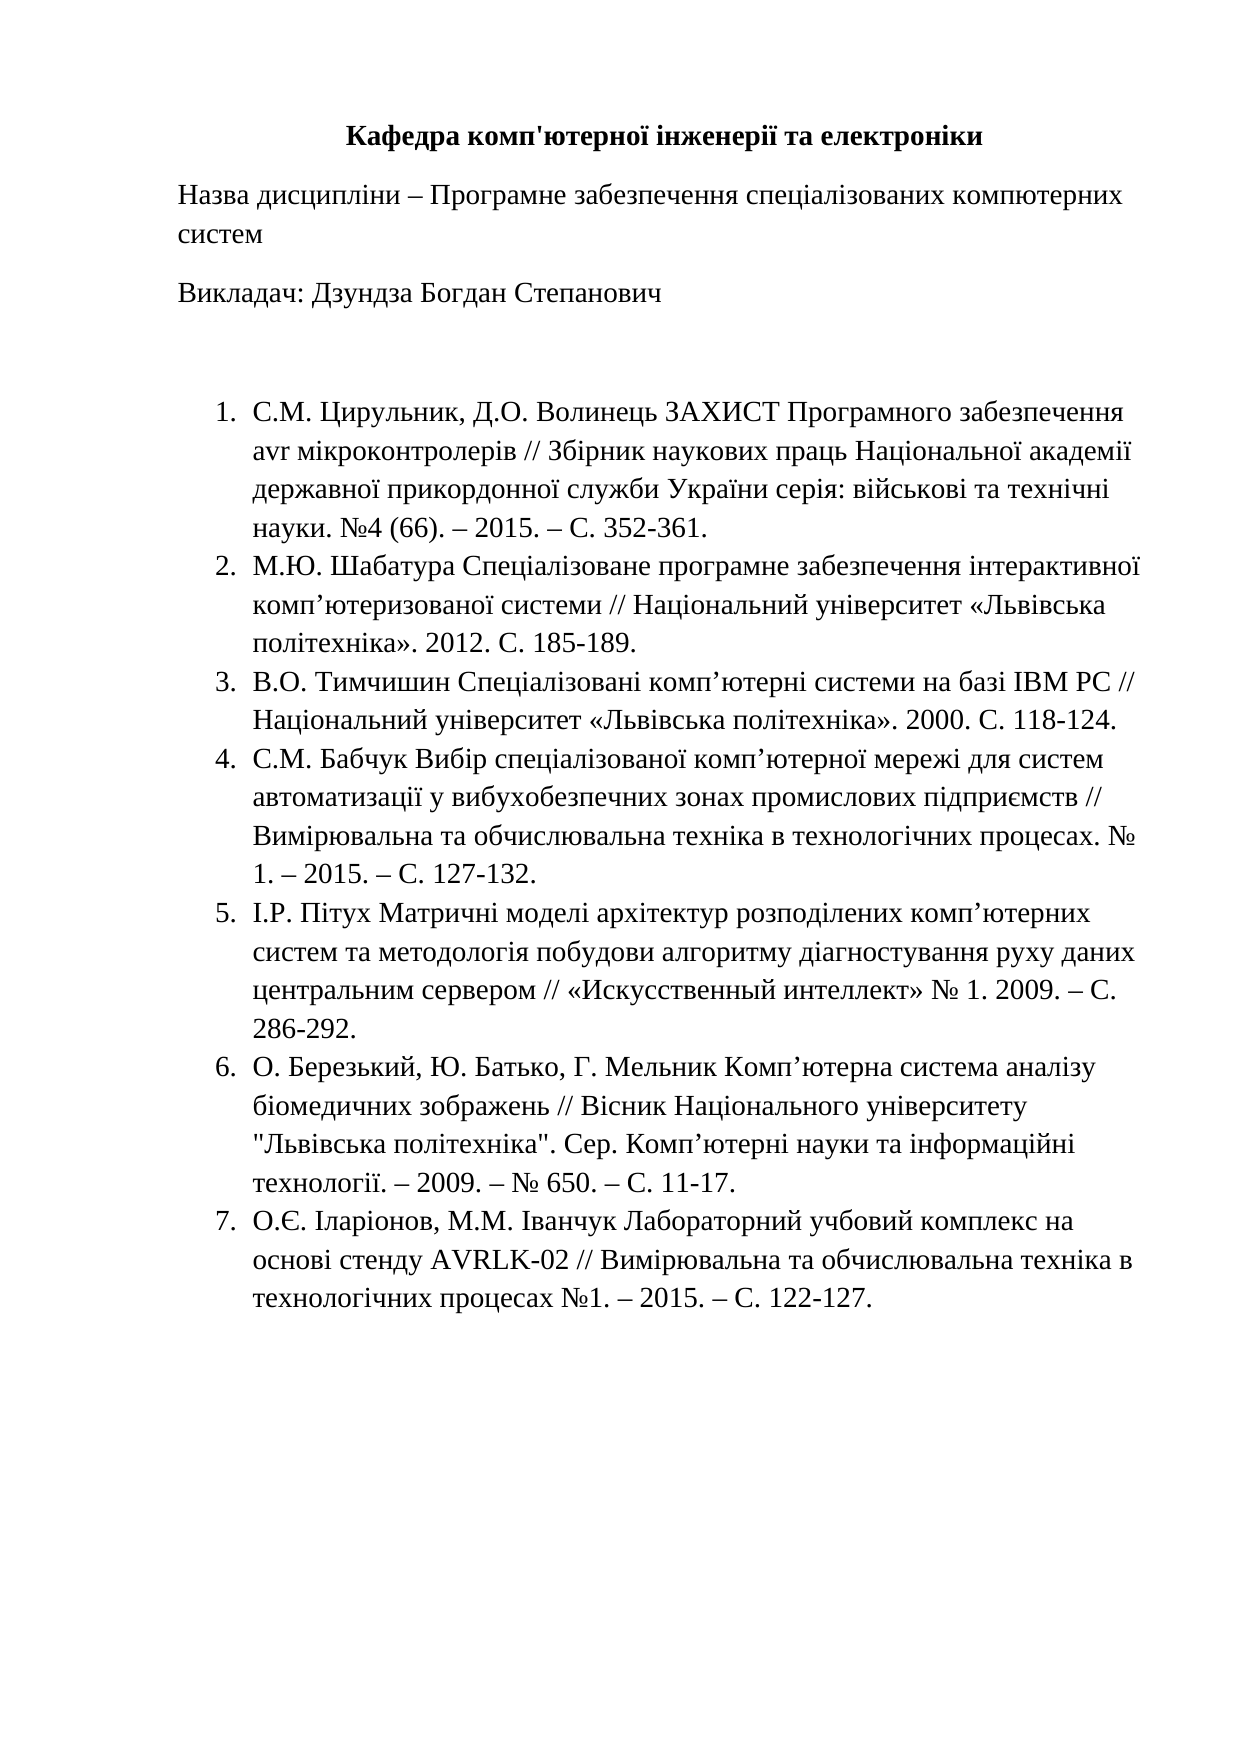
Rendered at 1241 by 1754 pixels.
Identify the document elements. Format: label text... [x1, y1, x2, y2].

text Викладач: Дзундза Богдан Степанович [177, 275, 1152, 309]
list О.Є. Іларіонов, М.М. Іванчук Лабораторний учбовий комплекс на основі стенду AVRLK-02 // Вимірювальна та обчислювальна техніка в технологічних процесах №1. – 2015. – С. 122-127. [215, 1203, 1152, 1314]
list О. Березький, Ю. Батько, Г. Мельник Комп’ютерна система аналізу біомедичних зображень // Вісник Національного університету "Львівська політехніка". Сер. Комп’ютерні науки та інформаційні технології. – 2009. – № 650. – С. 11-17. [215, 1049, 1152, 1198]
list І.Р. Пітух Матричні моделі архітектур розподілених комп’ютерних систем та методологія побудови алгоритму діагностування руху даних центральним сервером // «Искусственный интеллект» № 1. 2009. – С. 286-292. [215, 895, 1152, 1044]
list С.М. Бабчук Вибір спеціалізованої комп’ютерної мережі для систем автоматизації у вибухобезпечних зонах промислових підприємств // Вимірювальна та обчислювальна техніка в технологічних процесах. № 1. – 2015. – С. 127-132. [215, 741, 1152, 890]
list М.Ю. Шабатура Спеціалізоване програмне забезпечення інтерактивної комп’ютеризованої системи // Національний університет «Львівська політехніка». 2012. C. 185-189. [215, 548, 1152, 659]
list С.М. Цирульник, Д.О. Волинець ЗАХИСТ Програмного забезпечення avr мікроконтролерів // Збірник наукових праць Національної академії державної прикордонної служби України серія: військові та технічні науки. №4 (66). – 2015. – C. 352-361. [215, 394, 1152, 543]
list В.О. Тимчишин Спеціалізовані комп’ютерні системи на базі IBM PC // Національний університет «Львівська політехніка». 2000. C. 118-124. [215, 664, 1152, 736]
text Назва дисципліни – Програмне забезпечення спеціалізованих компютерних систем [177, 177, 1152, 249]
text Кафедра комп'ютерної інженерії та електроніки [177, 118, 1152, 152]
